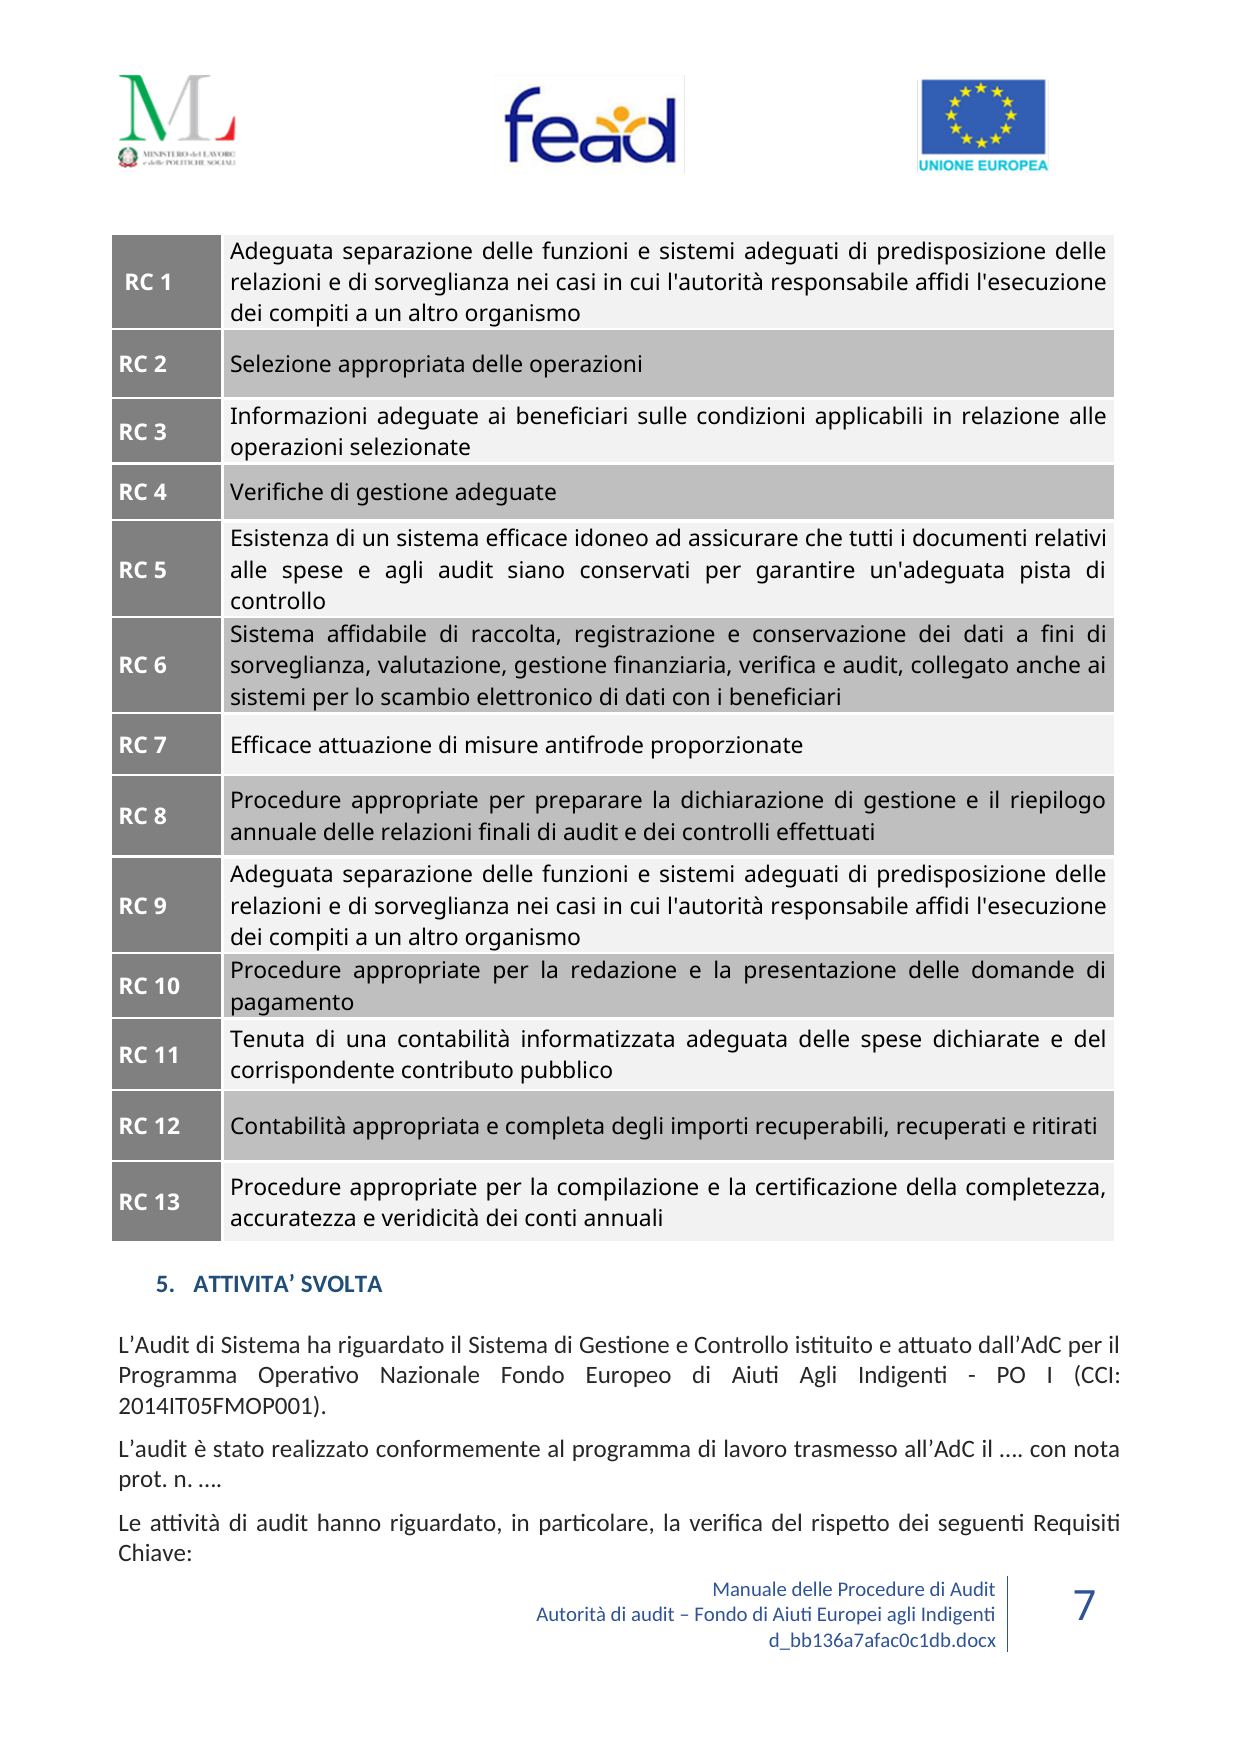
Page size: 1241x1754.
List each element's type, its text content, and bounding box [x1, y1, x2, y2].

table_cell RC 11 [112, 1019, 221, 1089]
table_cell RC 6 [112, 618, 221, 712]
table_cell RC 12 [112, 1091, 221, 1160]
text L’Audit di Sistema ha riguardato il Sistema di Gestione e Controllo istituito e attuato dall’AdC per il Programma Operativo Nazionale Fondo Europeo di Aiuti Agli Indigenti - PO I (CCI: 2014IT05FMOP001). [118, 1329, 1122, 1421]
table_cell Esistenza di un sistema efficace idoneo ad assicurare che tutti i documenti relativi alle spese e agli audit siano conservati per garantire un'adeguata pista di controllo [224, 523, 1114, 616]
table_cell RC 8 [112, 776, 221, 855]
table_cell Tenuta di una contabilità informatizzata adeguata delle spese dichiarate e del corrispondente contributo pubblico [224, 1020, 1114, 1089]
table_cell RC 13 [112, 1162, 221, 1241]
list ATTIVITA’ SVOLTA [156, 1268, 1122, 1298]
table_cell RC 3 [112, 399, 221, 462]
table_cell Efficace attuazione di misure antifrode proporzionate [224, 715, 1114, 774]
text L’audit è stato realizzato conformemente al programma di lavoro trasmesso all’AdC il …. con nota prot. n. …. [118, 1433, 1122, 1494]
table_cell Adeguata separazione delle funzioni e sistemi adeguati di predisposizione delle relazioni e di sorveglianza nei casi in cui l'autorità responsabile affidi l'esecuzione dei compiti a un altro organismo [224, 859, 1114, 952]
table_cell Procedure appropriate per la compilazione e la certificazione della completezza, accuratezza e veridicità dei conti annuali [224, 1163, 1114, 1241]
table_header Adeguata separazione delle funzioni e sistemi adeguati di predisposizione delle relazioni e di sorveglianza nei casi in cui l'autorità responsabile affidi l'esecuzione dei compiti a un altro organismo [224, 235, 1114, 328]
table_cell Contabilità appropriata e completa degli importi recuperabili, recuperati e ritirati [224, 1091, 1114, 1160]
table_cell Procedure appropriate per preparare la dichiarazione di gestione e il riepilogo annuale delle relazioni finali di audit e dei controlli effettuati [224, 776, 1114, 855]
table_cell RC 7 [112, 714, 221, 774]
picture [118, 73, 1156, 175]
table_cell Selezione appropriata delle operazioni [224, 330, 1114, 397]
table_cell RC 10 [112, 954, 221, 1017]
table_cell RC 9 [112, 858, 221, 952]
table_cell RC 4 [112, 465, 221, 519]
table_header RC 1 [112, 235, 221, 328]
text Le attività di audit hanno riguardato, in particolare, la verifica del rispetto dei seguenti Requisiti Chiave: [118, 1507, 1122, 1568]
table_cell Informazioni adeguate ai beneficiari sulle condizioni applicabili in relazione alle operazioni selezionate [224, 400, 1114, 462]
table_cell Procedure appropriate per la redazione e la presentazione delle domande di pagamento [224, 954, 1114, 1017]
table_cell RC 2 [112, 330, 221, 397]
table_cell RC 5 [112, 521, 221, 616]
table_cell Verifiche di gestione adeguate [224, 465, 1114, 519]
table_cell Sistema affidabile di raccolta, registrazione e conservazione dei dati a fini di sorveglianza, valutazione, gestione finanziaria, verifica e audit, collegato anche ai sistemi per lo scambio elettronico di dati con i beneficiari [224, 618, 1114, 712]
